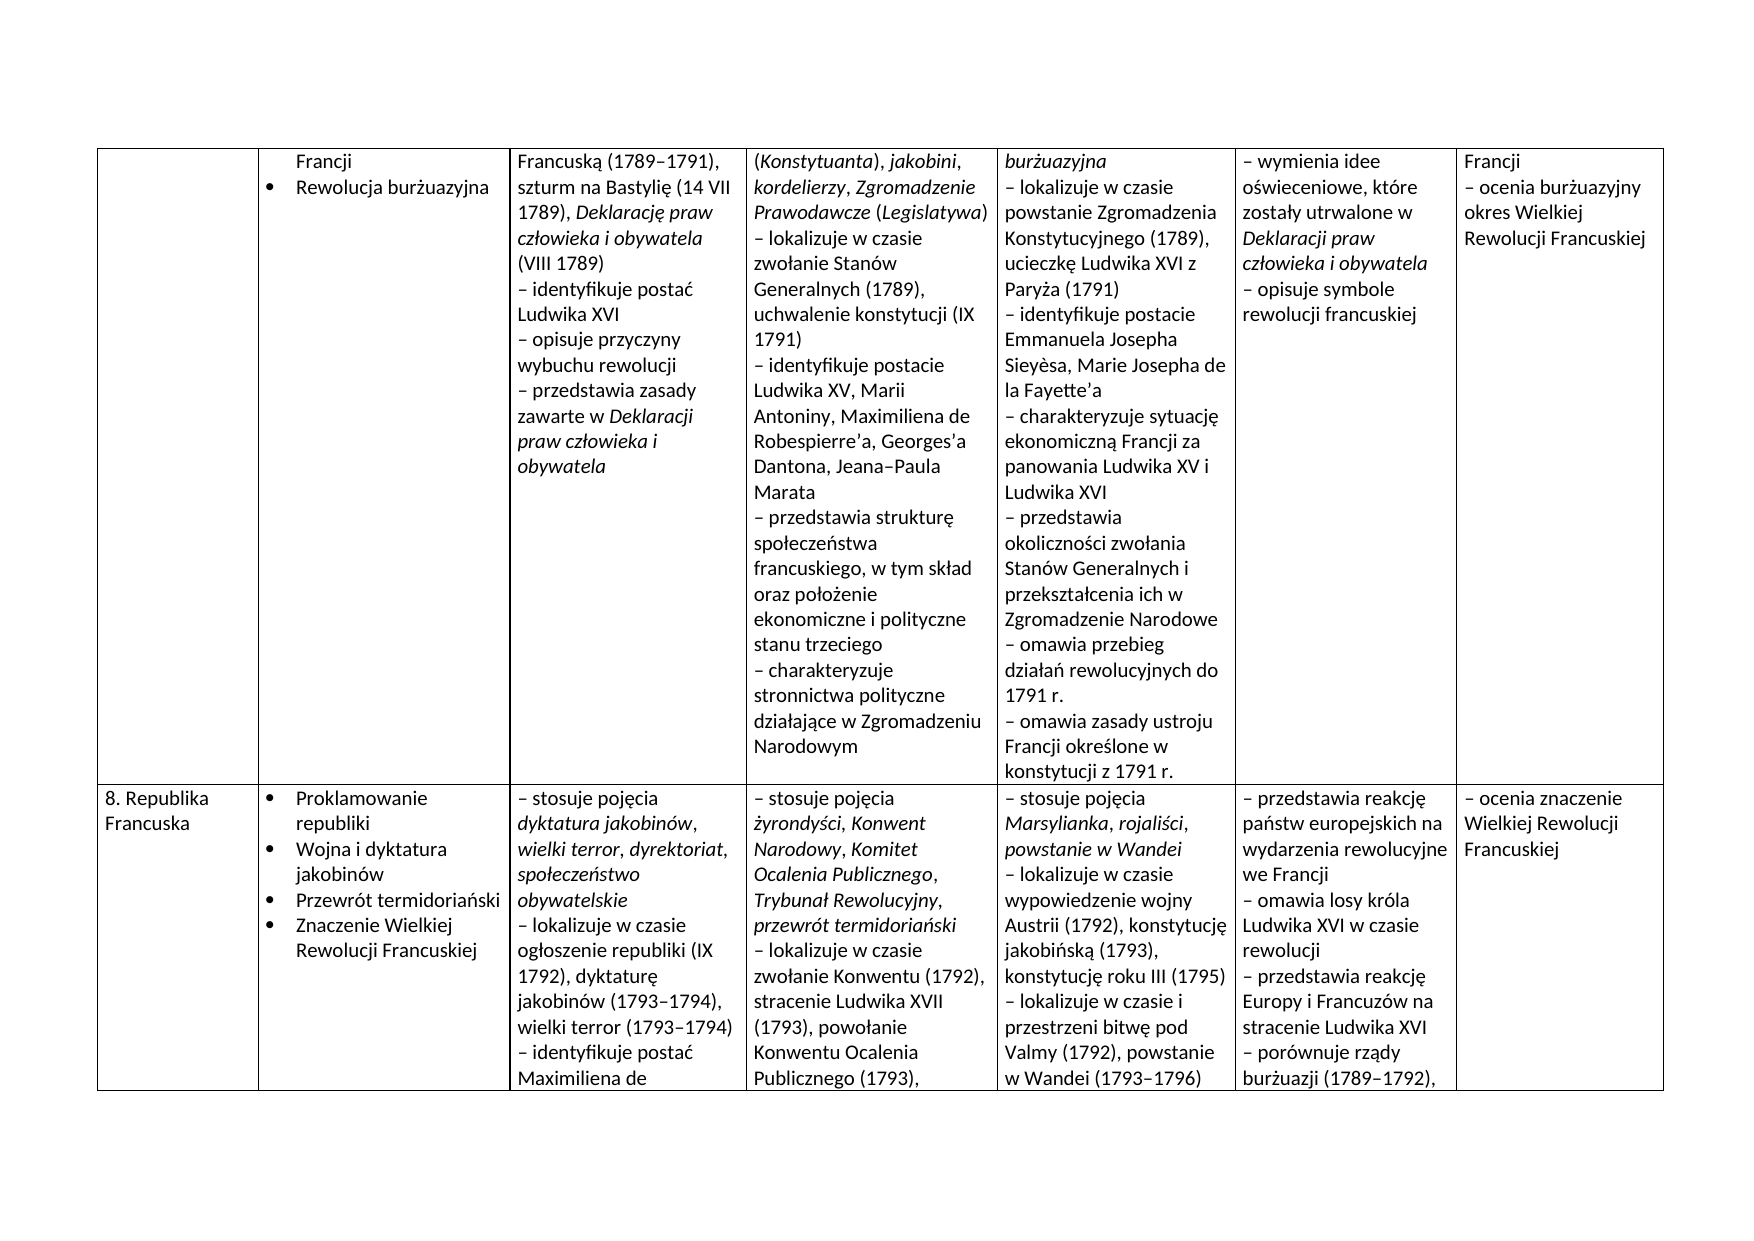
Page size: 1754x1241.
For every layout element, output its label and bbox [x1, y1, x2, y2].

table_cell [998, 149, 1235, 784]
table_cell [511, 149, 746, 784]
table_cell [98, 149, 258, 784]
table_cell [259, 149, 509, 784]
table_cell [1457, 149, 1663, 784]
table_cell [98, 785, 258, 1090]
table_cell [511, 785, 746, 1090]
table_cell [1236, 785, 1456, 1090]
table_cell [747, 149, 997, 784]
table_cell [998, 785, 1235, 1090]
table_cell [747, 785, 997, 1090]
table_cell [1236, 149, 1456, 784]
table_cell [259, 785, 509, 1090]
table_cell [1457, 785, 1663, 1090]
